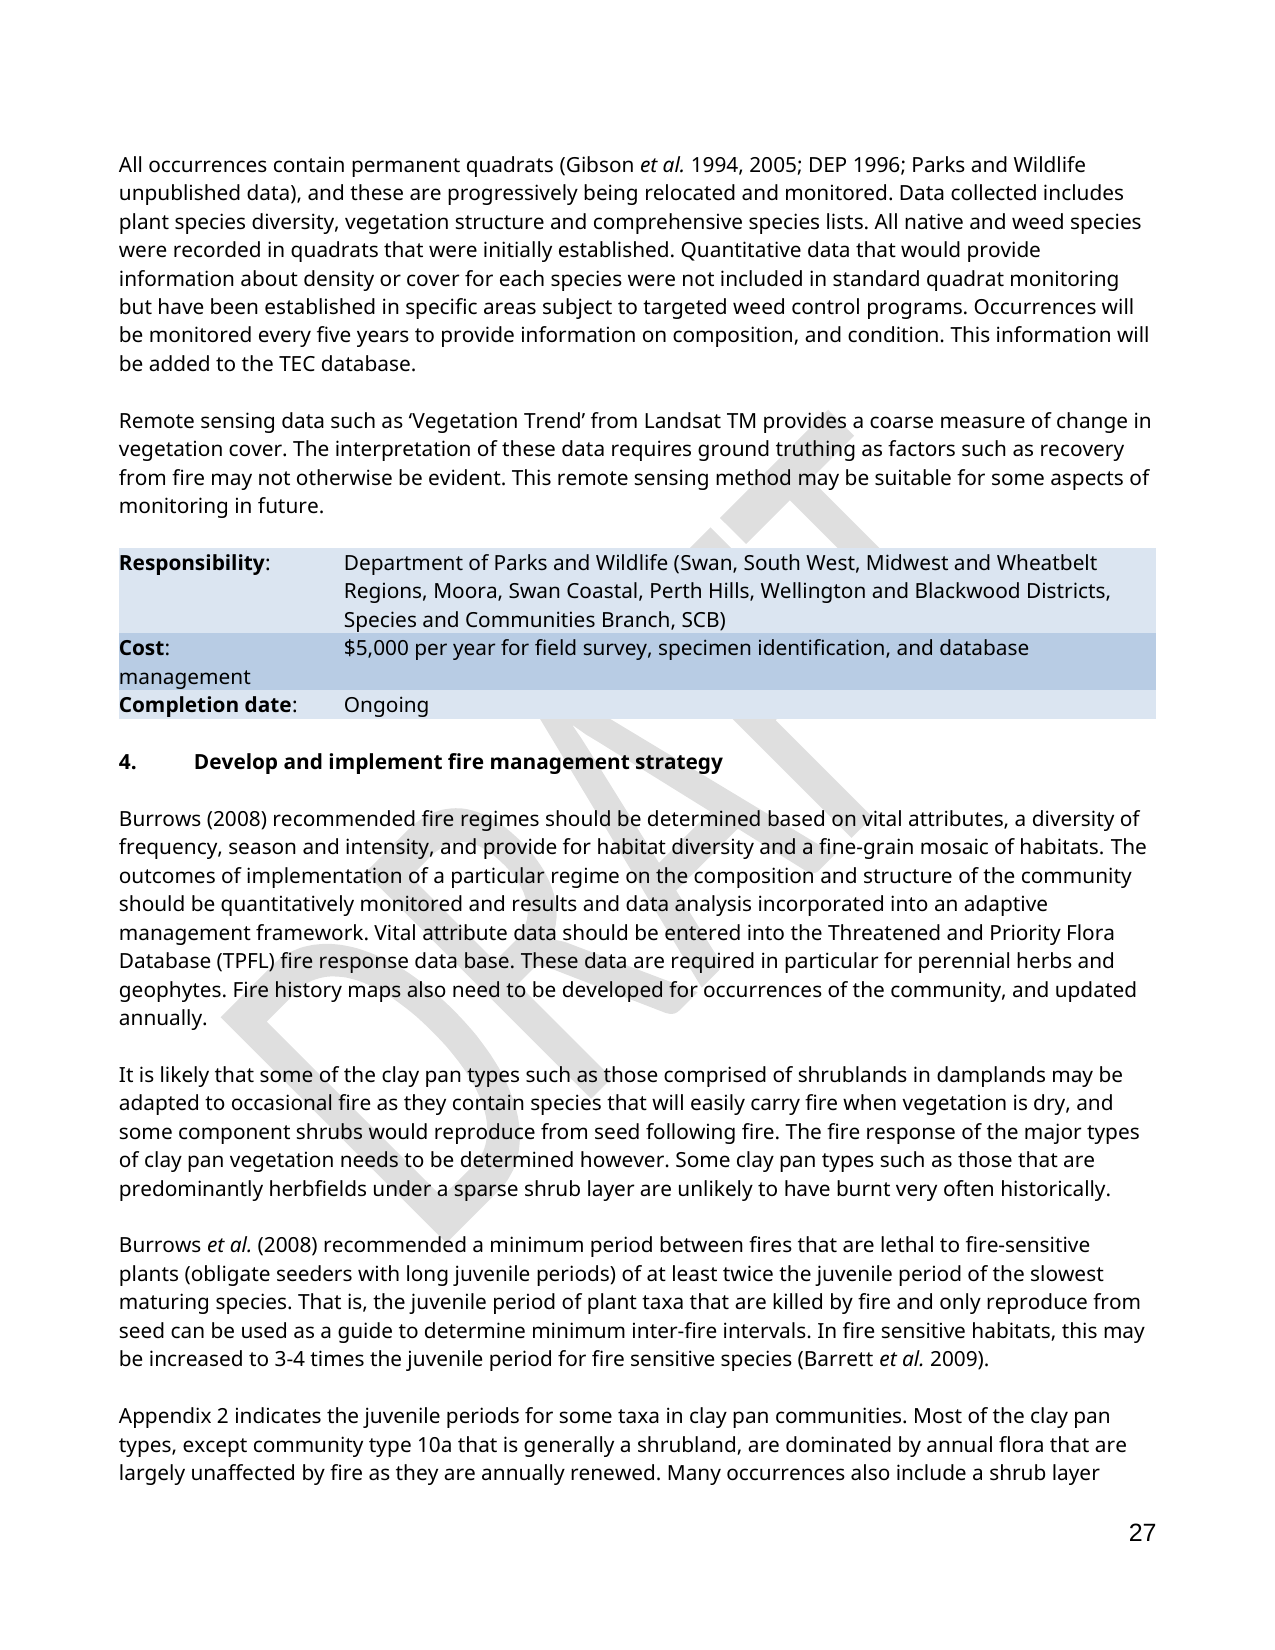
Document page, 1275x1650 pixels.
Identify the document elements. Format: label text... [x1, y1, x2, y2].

text Remote sensing data such as ‘Vegetation Trend’ from Landsat TM provides a coarse measure of change in vegetation cover. The interpretation of these data requires ground truthing as factors such as recovery from fire may not otherwise be evident. This remote sensing method may be suitable for some aspects of monitoring in future. [119, 406, 1156, 520]
text Completion date: Ongoing [119, 690, 1156, 719]
text It is likely that some of the clay pan types such as those comprised of shrublands in damplands may be adapted to occasional fire as they contain species that will easily carry fire when vegetation is dry, and some component shrubs would reproduce from seed following fire. The fire response of the major types of clay pan vegetation needs to be determined however. Some clay pan types such as those that are predominantly herbfields under a sparse shrub layer are unlikely to have burnt very often historically. [119, 1060, 1156, 1202]
text Responsibility: Department of Parks and Wildlife (Swan, South West, Midwest and Wheatbelt Regions, Moora, Swan Coastal, Perth Hills, Wellington and Blackwood Districts, Species and Communities Branch, SCB) [119, 548, 1156, 633]
text Burrows (2008) recommended fire regimes should be determined based on vital attributes, a diversity of frequency, season and intensity, and provide for habitat diversity and a fine-grain mosaic of habitats. The outcomes of implementation of a particular regime on the composition and structure of the community should be quantitatively monitored and results and data analysis incorporated into an adaptive management framework. Vital attribute data should be entered into the Threatened and Priority Flora Database (TPFL) fire response data base. These data are required in particular for perennial herbs and geophytes. Fire history maps also need to be developed for occurrences of the community, and updated annually. [119, 804, 1156, 1032]
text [119, 1401, 1156, 1487]
text All occurrences contain permanent quadrats (Gibson et al. 1994, 2005; DEP 1996; Parks and Wildlife unpublished data), and these are progressively being relocated and monitored. Data collected includes plant species diversity, vegetation structure and comprehensive species lists. All native and weed species were recorded in quadrats that were initially established. Quantitative data that would provide information about density or cover for each species were not included in standard quadrat monitoring but have been established in specific areas subject to targeted weed control programs. Occurrences will be monitored every five years to provide information on composition, and condition. This information will be added to the TEC database. [119, 150, 1156, 377]
subtitle 4. Develop and implement fire management strategy [119, 747, 1156, 776]
text Burrows et al. (2008) recommended a minimum period between fires that are lethal to fire-sensitive plants (obligate seeders with long juvenile periods) of at least twice the juvenile period of the slowest maturing species. That is, the juvenile period of plant taxa that are killed by fire and only reproduce from seed can be used as a guide to determine minimum inter-fire intervals. In fire sensitive habitats, this may be increased to 3-4 times the juvenile period for fire sensitive species (Barrett et al. 2009). [119, 1231, 1156, 1373]
text Cost: $5,000 per year for field survey, specimen identification, and database management [119, 633, 1156, 690]
